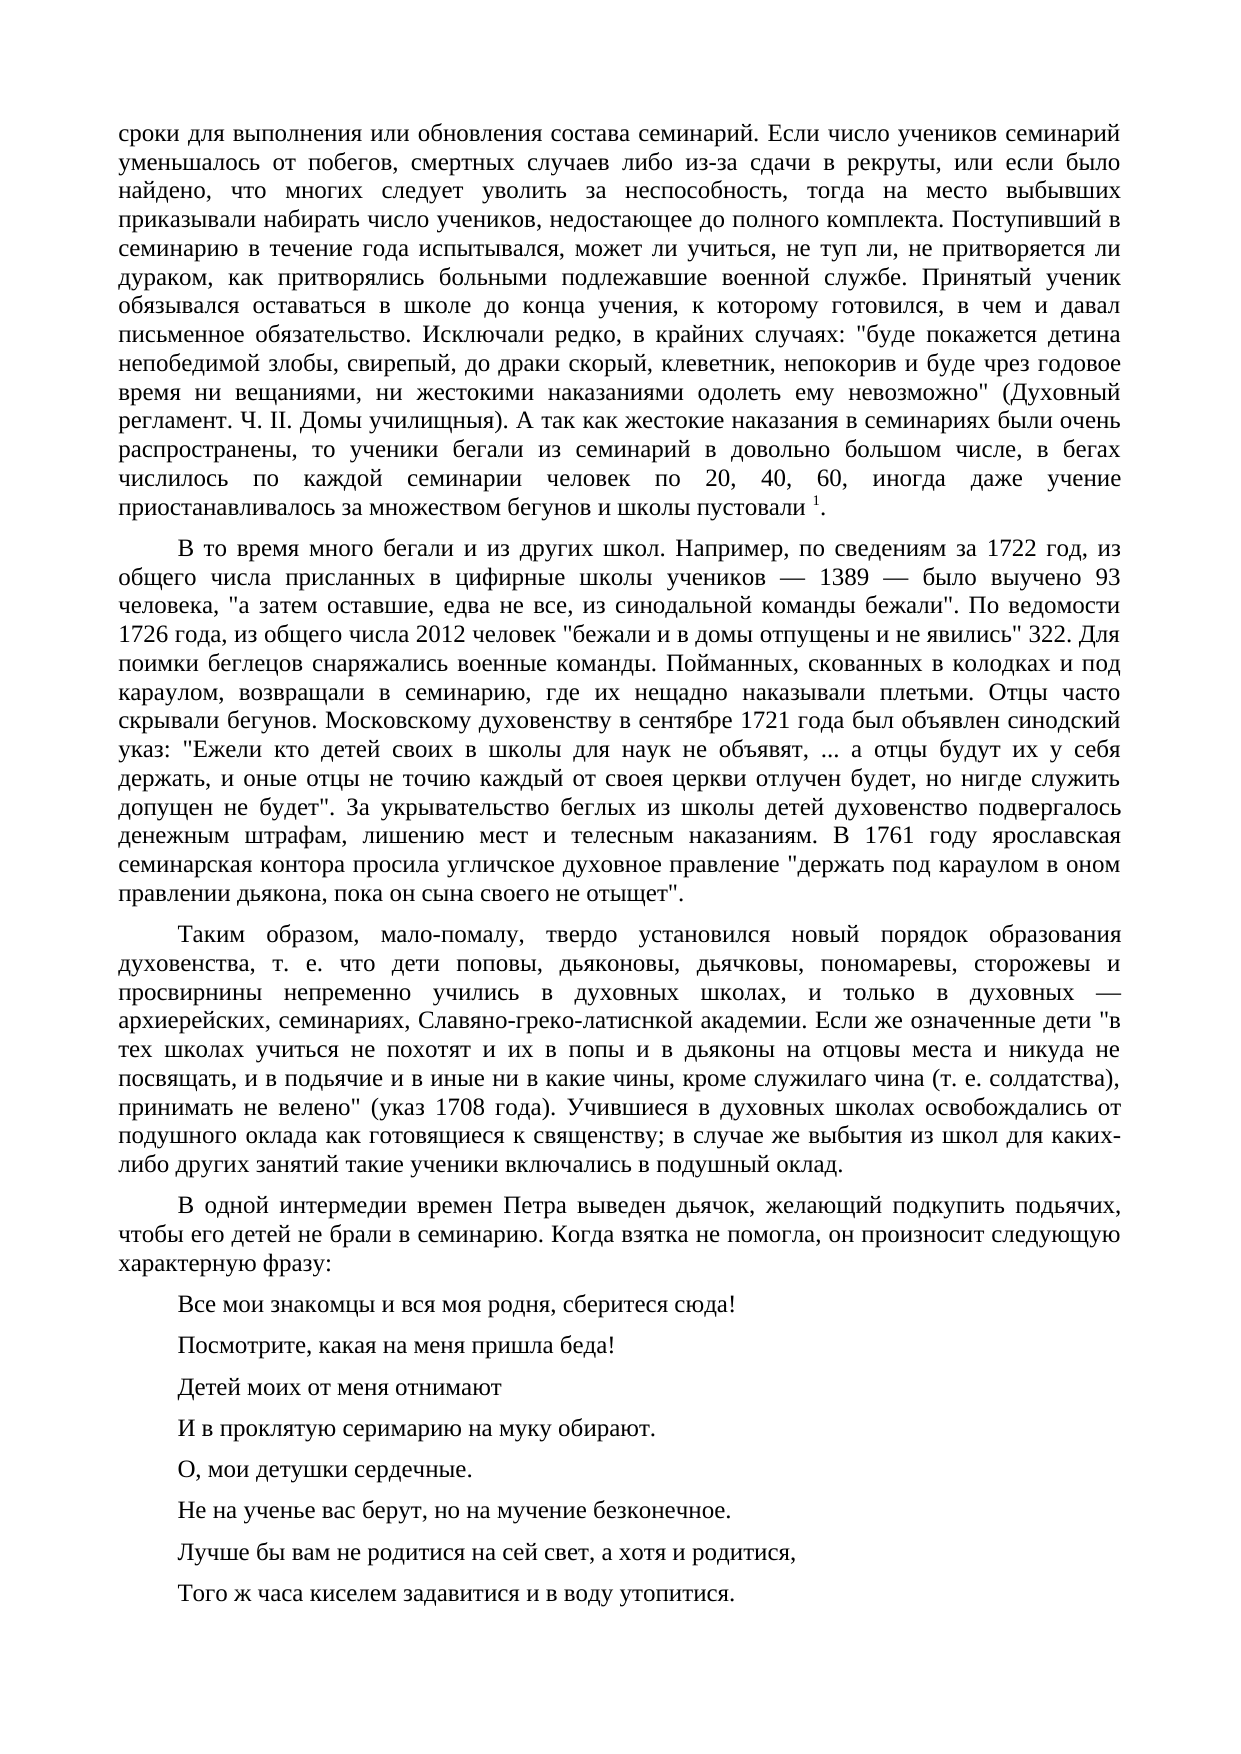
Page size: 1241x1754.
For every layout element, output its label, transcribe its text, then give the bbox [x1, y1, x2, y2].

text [118, 118, 1122, 521]
text Того ж часа киселем задавитися и в воду утопитися. [118, 1578, 1122, 1607]
text И в проклятую серимарию на муку обирают. [118, 1413, 1122, 1442]
text Все мои знакомцы и вся моя родня, сберитеся сюда! [118, 1289, 1122, 1318]
text Не на ученье вас берут, но на мучение безконечное. [118, 1496, 1122, 1524]
text Посмотрите, какая на меня пришла беда! [118, 1331, 1122, 1359]
text Лучше бы вам не родитися на сей свет, а хотя и родитися, [118, 1537, 1122, 1566]
text В одной интермедии времен Петра выведен дьячок, желающий подкупить подьячих, чтобы его детей не брали в семинарию. Когда взятка не помогла, он произносит следующую характерную фразу: [118, 1191, 1122, 1277]
text Таким образом, мало-помалу, твердо установился новый порядок образования духовенства, т. е. что дети поповы, дьяконовы, дьячковы, пономаревы, сторожевы и просвирнины непременно учились в духовных школах, и только в духовных — архиерейских, семинариях, Славяно-греко-латиснкой академии. Если же означенные дети "в тех школах учиться не похотят и их в попы и в дьяконы на отцовы места и никуда не посвящать, и в подьячие и в иные ни в какие чины, кроме служилаго чина (т. е. солдатства), принимать не велено" (указ 1708 года). Учившиеся в духовных школах освобождались от подушного оклада как готовящиеся к священству; в случае же выбытия из школ для каких-либо других занятий такие ученики включались в подушный оклад. [118, 919, 1122, 1178]
text Детей моих от меня отнимают [118, 1372, 1122, 1401]
text О, мои детушки сердечные. [118, 1454, 1122, 1483]
text В то время много бегали и из других школ. Например, по сведениям за 1722 год, из общего числа присланных в цифирные школы учеников — 1389 — было выучено 93 человека, "а затем оставшие, едва не все, из синодальной команды бежали". По ведомости 1726 года, из общего числа 2012 человек "бежали и в домы отпущены и не явились" 322. Для поимки беглецов снаряжались военные команды. Пойманных, скованных в колодках и под караулом, возвращали в семинарию, где их нещадно наказывали плетьми. Отцы часто скрывали бегунов. Московскому духовенству в сентябре 1721 года был объявлен синодский указ: "Ежели кто детей своих в школы для наук не объявят, ... а отцы будут их у себя держать, и оные отцы не точию каждый от своея церкви отлучен будет, но нигде служить допущен не будет". За укрывательство беглых из школы детей духовенство подвергалось денежным штрафам, лишению мест и телесным наказаниям. В 1761 году ярославская семинарская контора просила угличское духовное правление "держать под караулом в оном правлении дьякона, пока он сына своего не отыщет". [118, 533, 1122, 907]
